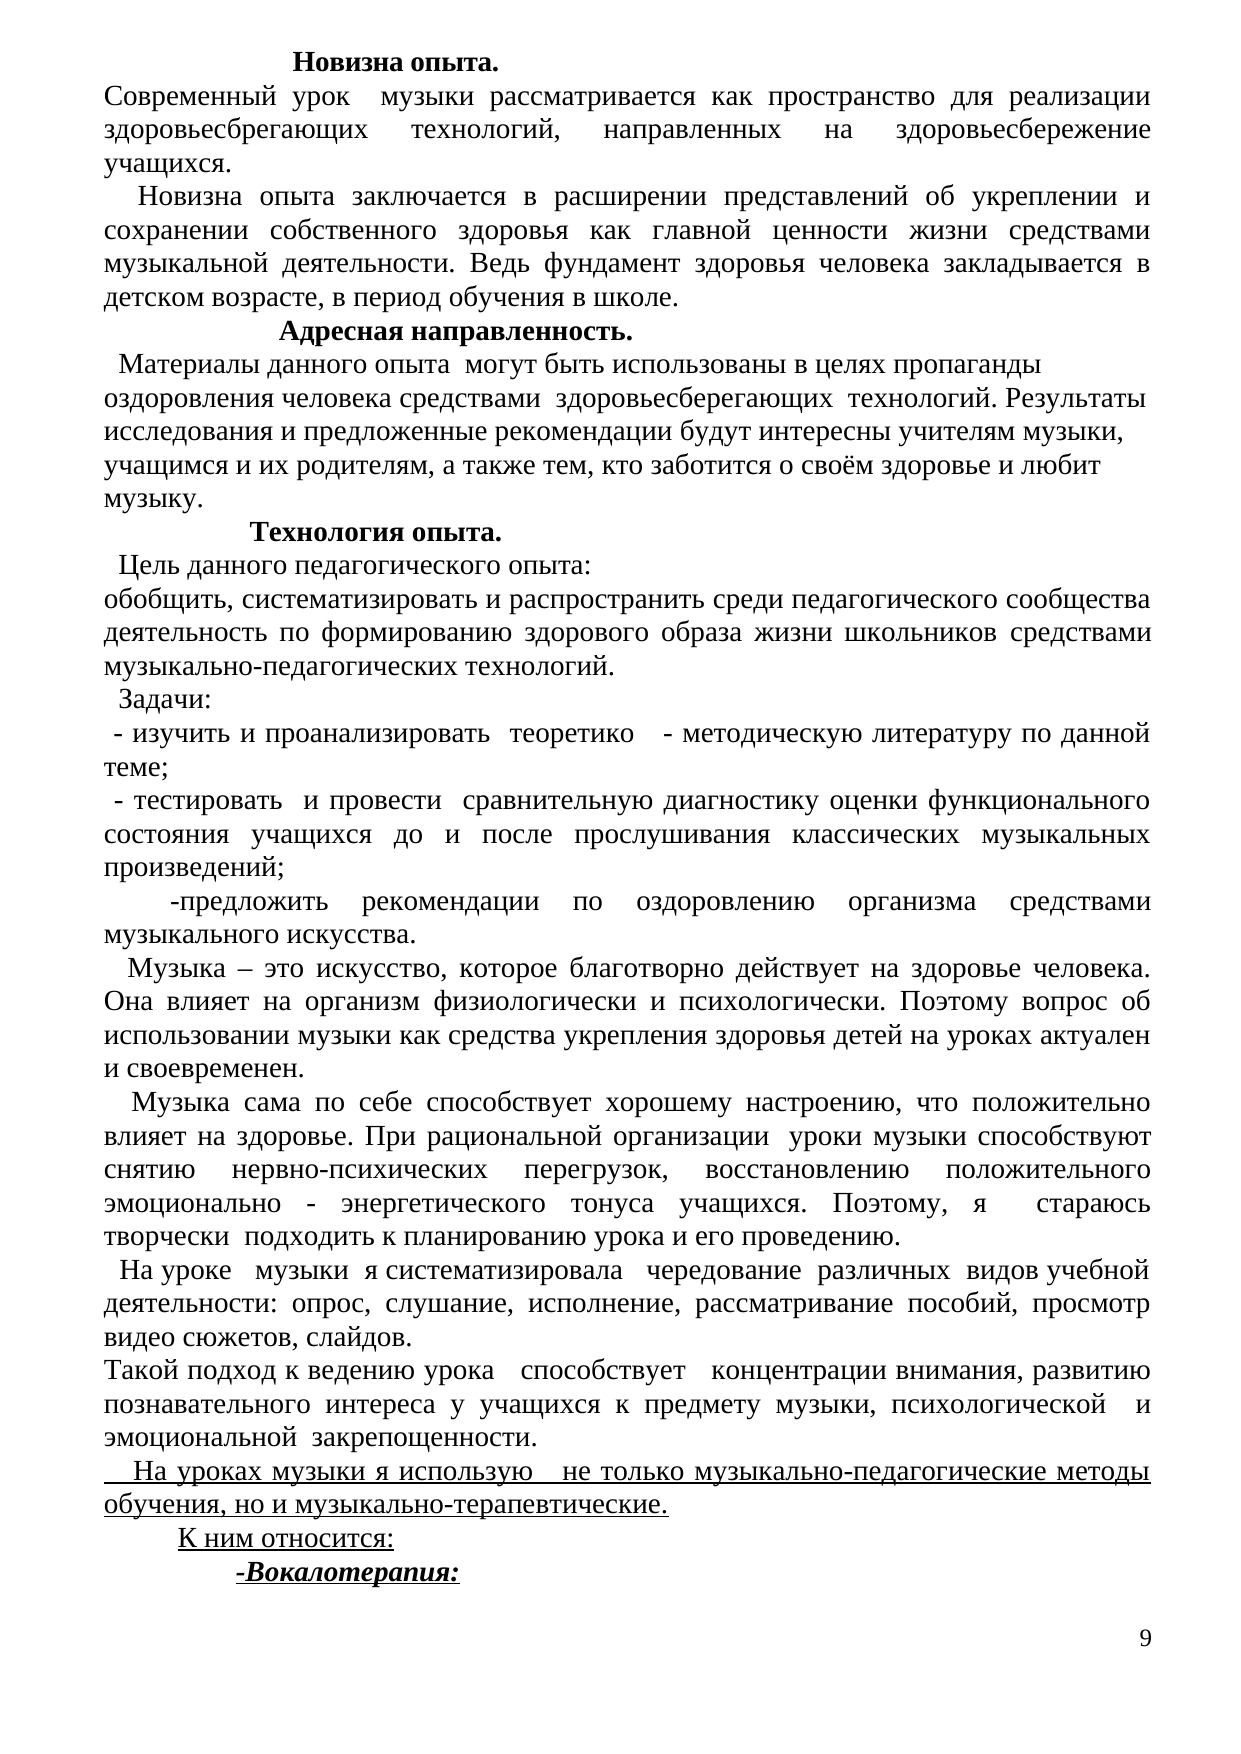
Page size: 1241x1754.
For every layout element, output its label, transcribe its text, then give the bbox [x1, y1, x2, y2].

text - изучить и проанализировать теоретико - методическую литературу по данной теме; [103, 715, 1152, 782]
text На уроках музыки я использую не только музыкально-педагогические методы обучения, но и музыкально-терапевтические. [103, 1453, 1152, 1520]
subtitle На уроке музыки я систематизировала чередование различных видов учебной деятельности: опрос, слушание, исполнение, рассматривание пособий, просмотр видео сюжетов, слайдов. [103, 1252, 1152, 1352]
text Цель данного педагогического опыта: [103, 547, 1152, 581]
text обобщить, систематизировать и распространить среди педагогического сообщества деятельность по формированию здорового образа жизни школьников средствами музыкально-педагогических технологий. [103, 581, 1152, 682]
text Музыка – это искусство, которое благотворно действует на здоровье человека. Она влияет на организм физиологически и психологически. Поэтому вопрос об использовании музыки как средства укрепления здоровья детей на уроках актуален и своевременен. [103, 950, 1152, 1084]
text Задачи: [103, 682, 1152, 715]
text Такой подход к ведению урока способствует концентрации внимания, развитию познавательного интереса у учащихся к предмету музыки, психологической и эмоциональной закрепощенности. [103, 1352, 1152, 1453]
text Материалы данного опыта могут быть использованы в целях пропаганды оздоровления человека средствами здоровьесберегающих технологий. Результаты исследования и предложенные рекомендации будут интересны учителям музыки, учащимся и их родителям, а также тем, кто заботится о своём здоровье и любит музыку. [103, 346, 1152, 514]
text К ним относится: [103, 1520, 1152, 1554]
text - тестировать и провести сравнительную диагностику оценки функционального состояния учащихся до и после прослушивания классических музыкальных произведений; [103, 782, 1152, 883]
text Новизна опыта. [103, 44, 1152, 78]
text Музыка сама по себе способствует хорошему настроению, что положительно влияет на здоровье. При рациональной организации уроки музыки способствуют снятию нервно-психических перегрузок, восстановлению положительного эмоционально - энергетического тонуса учащихся. Поэтому, я стараюсь творчески подходить к планированию урока и его проведению. [103, 1084, 1152, 1252]
text -Вокалотерапия: [103, 1554, 1152, 1587]
text Новизна опыта заключается в расширении представлений об укреплении и сохранении собственного здоровья как главной ценности жизни средствами музыкальной деятельности. Ведь фундамент здоровья человека закладывается в детском возрасте, в период обучения в школе. [103, 178, 1152, 313]
text Современный урок музыки рассматривается как пространство для реализации здоровьесбрегающих технологий, направленных на здоровьесбережение учащихся. [103, 78, 1152, 178]
text Адресная направленность. [103, 313, 1152, 346]
text Технология опыта. [103, 514, 1152, 547]
text -предложить рекомендации по оздоровлению организма средствами музыкального искусства. [103, 883, 1152, 950]
